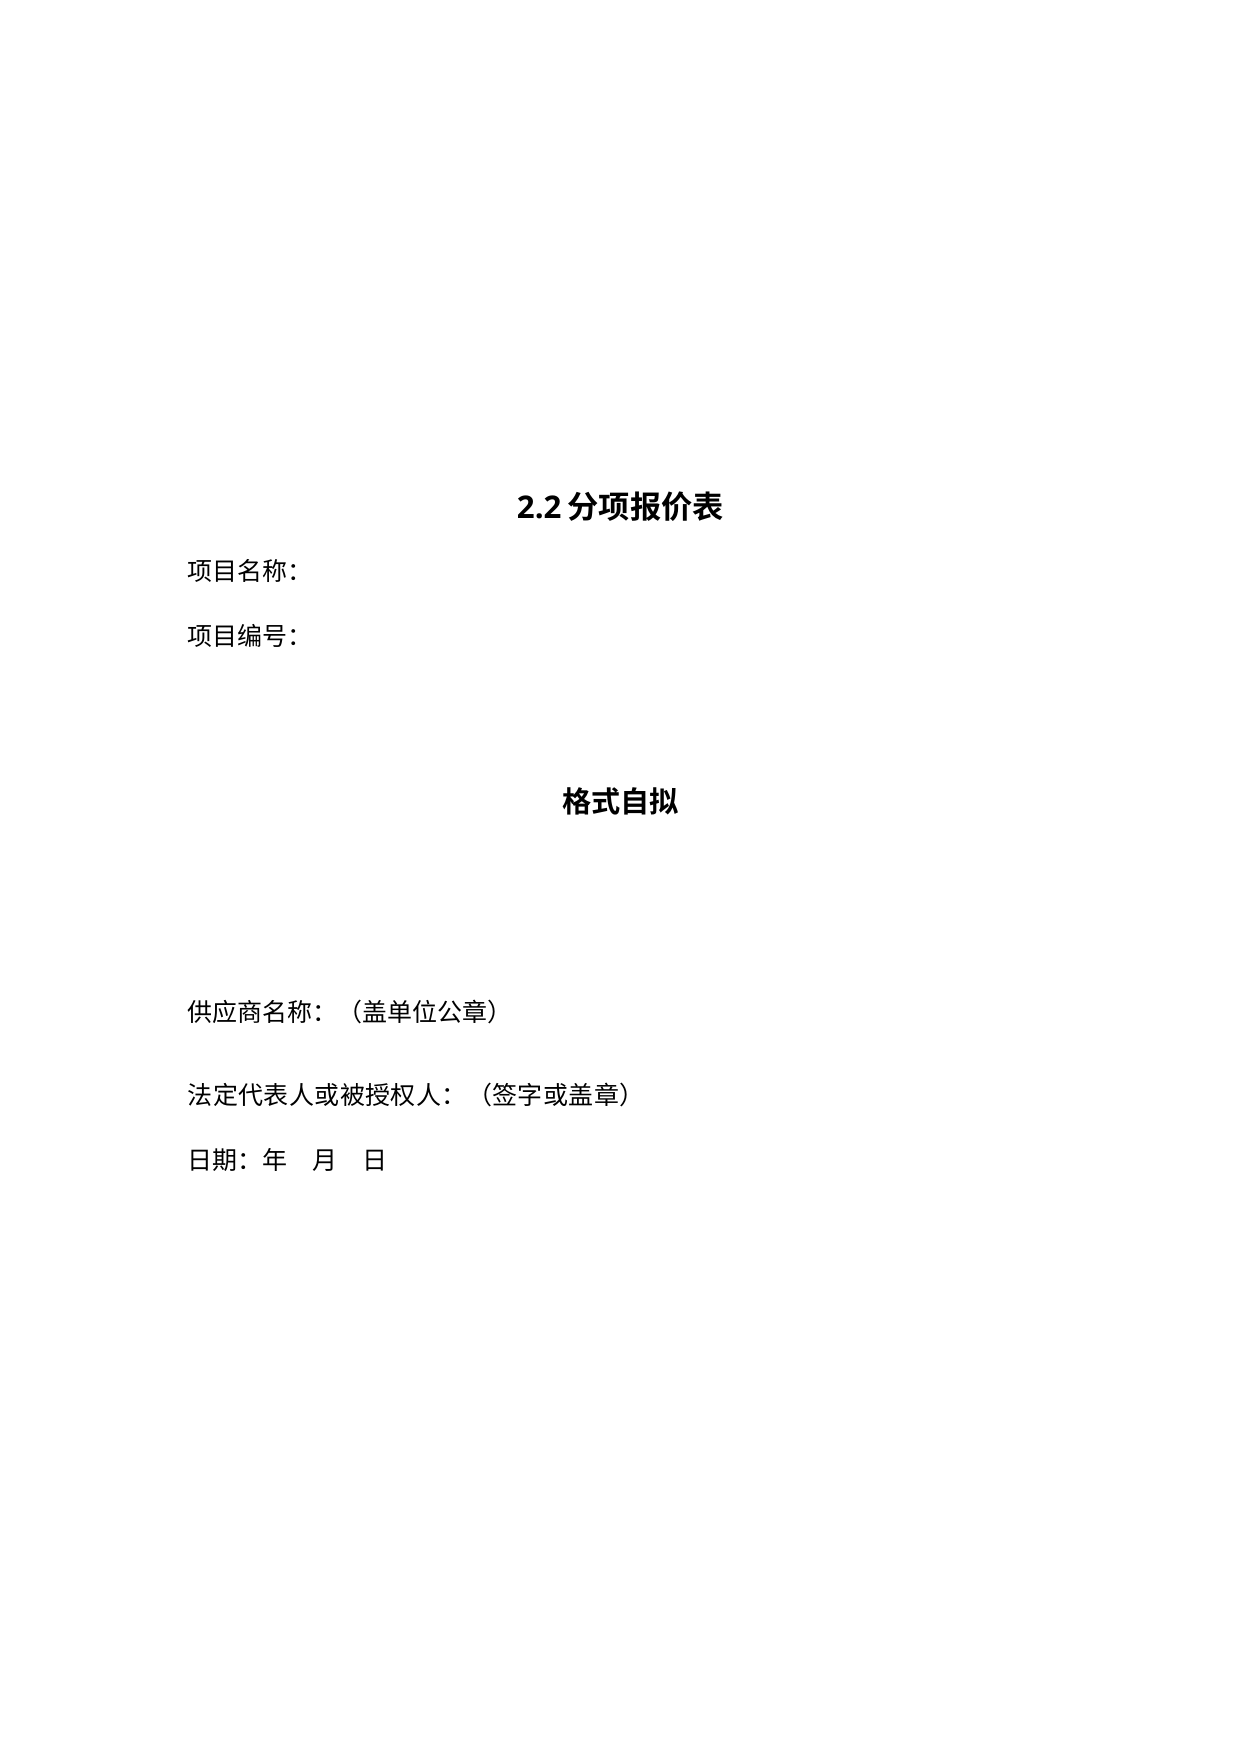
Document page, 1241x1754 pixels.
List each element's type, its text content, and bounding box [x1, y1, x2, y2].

text 格式自拟 [187, 767, 1053, 832]
text 项目编号： [187, 602, 1053, 667]
text 法定代表人或被授权人：（签字或盖章） [187, 1061, 1053, 1126]
text 供应商名称：（盖单位公章） [187, 978, 1053, 1043]
text 日期：年 月 日 [187, 1126, 988, 1191]
text 2.2分项报价表 [187, 472, 1053, 537]
text 项目名称： [187, 537, 1053, 602]
